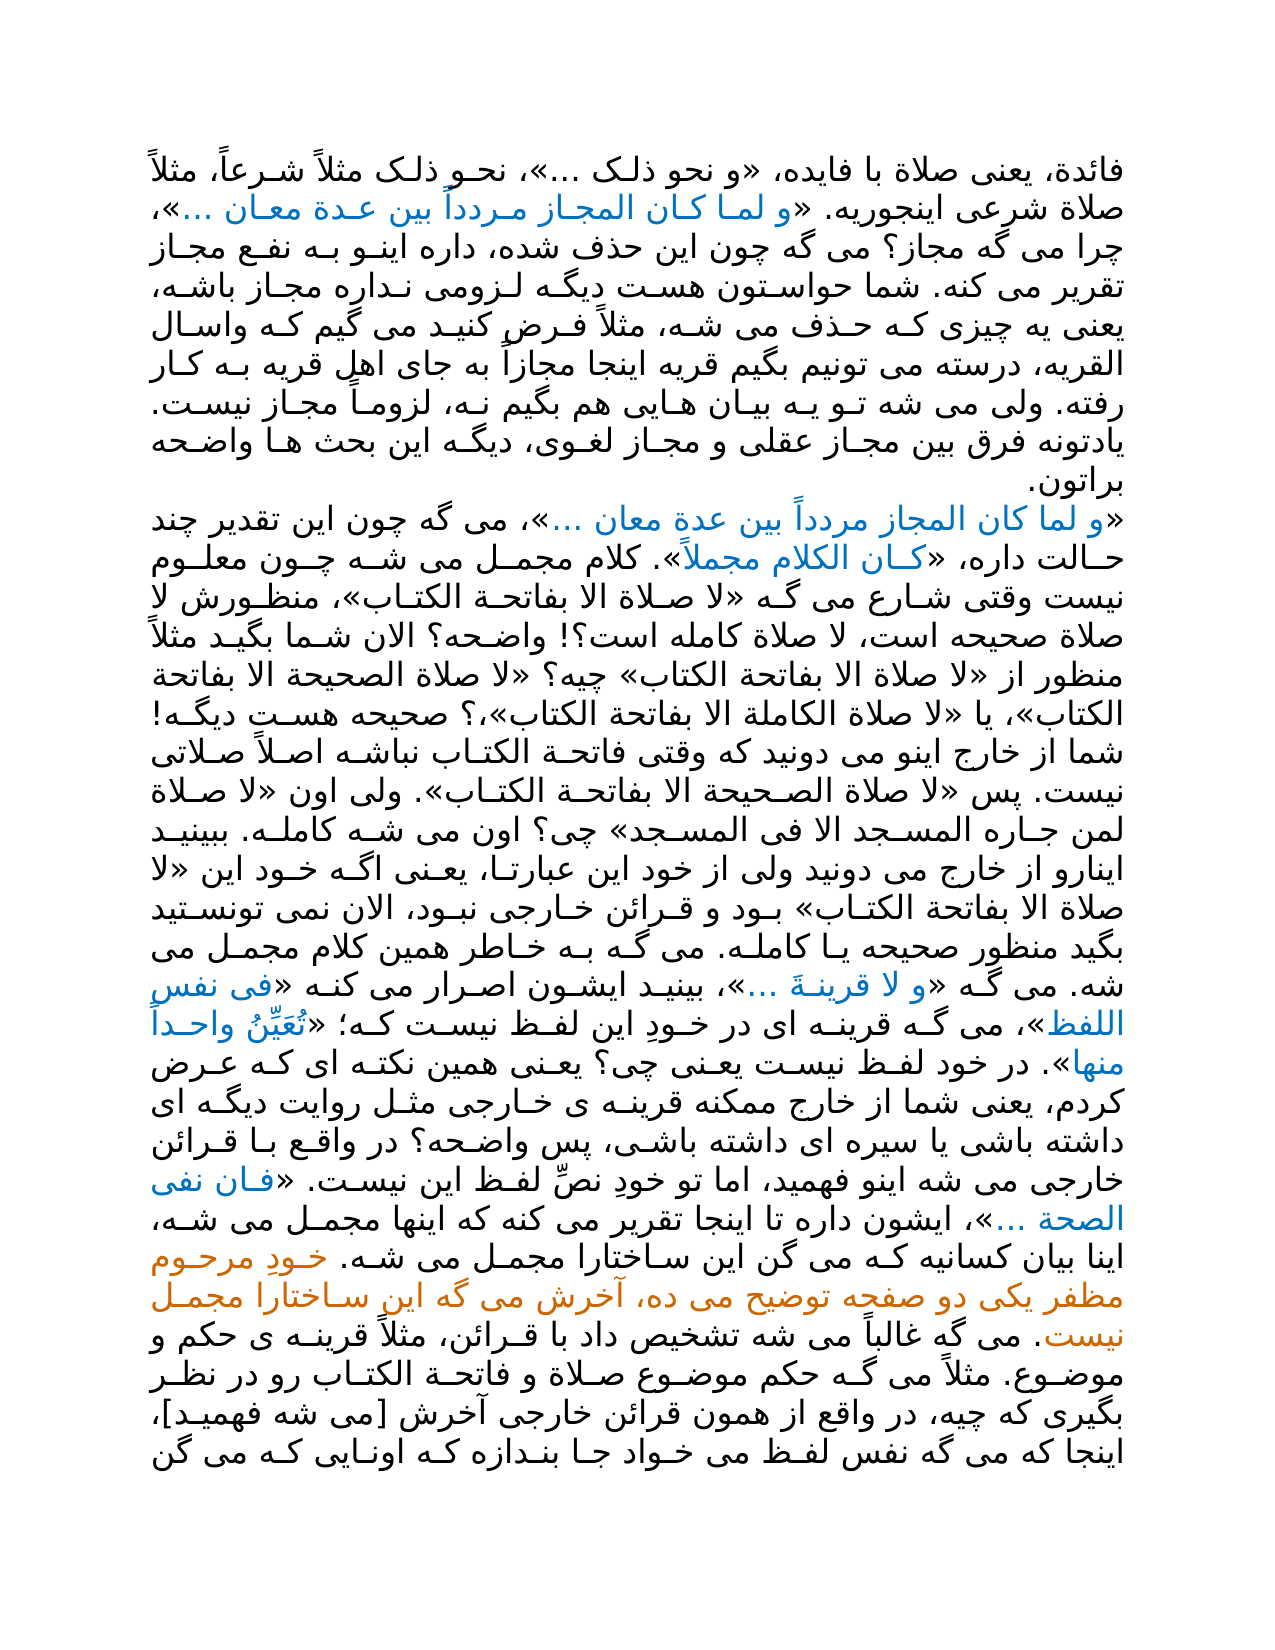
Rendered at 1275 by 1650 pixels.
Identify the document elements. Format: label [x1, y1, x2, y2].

text [150, 500, 1125, 1471]
text [150, 150, 1125, 500]
